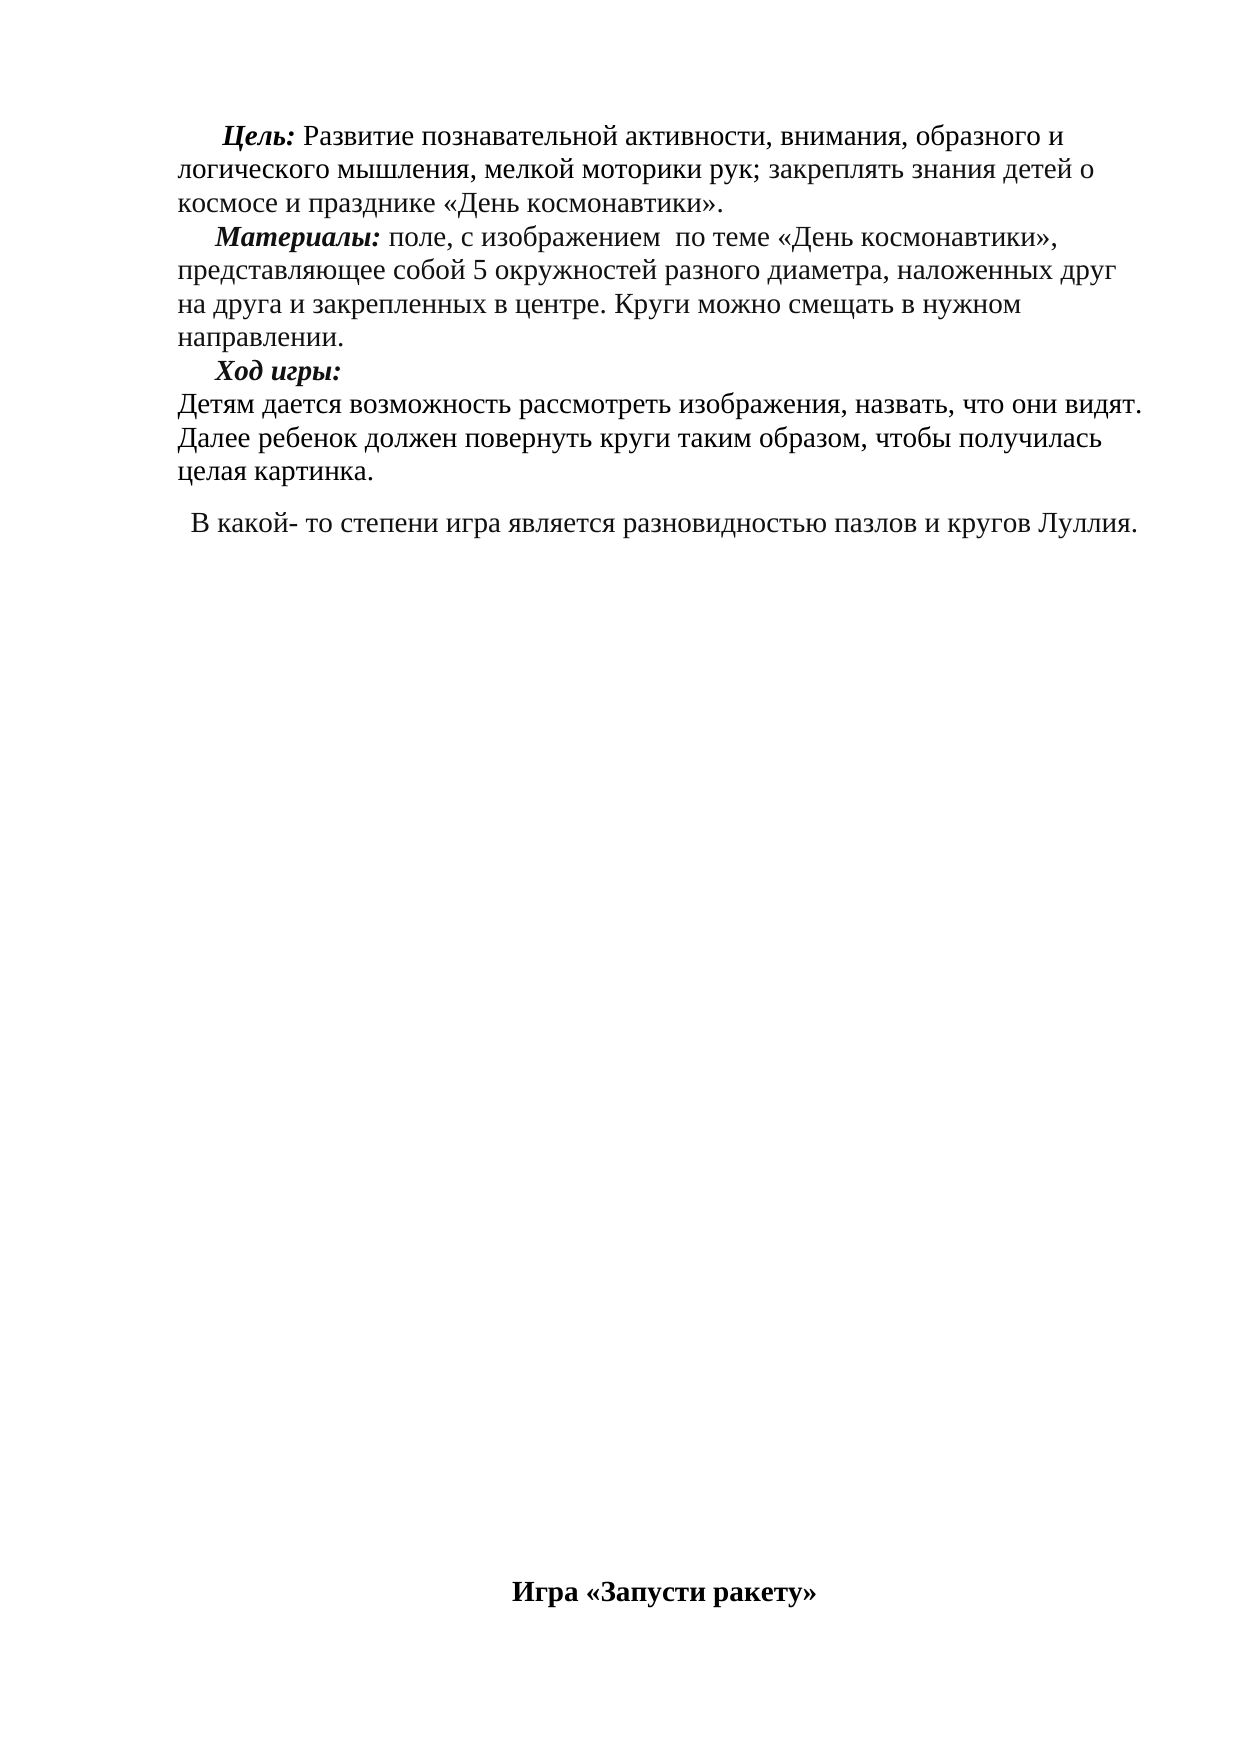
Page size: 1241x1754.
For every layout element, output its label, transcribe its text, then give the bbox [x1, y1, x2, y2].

text В какой- то степени игра является разновидностью пазлов и кругов Луллия. [177, 505, 1152, 538]
text Ход игры: [177, 353, 1152, 386]
text Игра «Запусти ракету» [177, 1574, 1152, 1607]
text Детям дается возможность рассмотреть изображения, назвать, что они видят. Далее ребенок должен повернуть круги таким образом, чтобы получилась целая картинка. [177, 386, 1152, 487]
text Материалы: поле, с изображением по теме «День космонавтики», представляющее собой 5 окружностей разного диаметра, наложенных друг на друга и закрепленных в центре. Круги можно смещать в нужном направлении. [177, 219, 1152, 353]
text Цель: Развитие познавательной активности, внимания, образного и логического мышления, мелкой моторики рук; закреплять знания детей о космосе и празднике «День космонавтики». [177, 118, 1152, 219]
